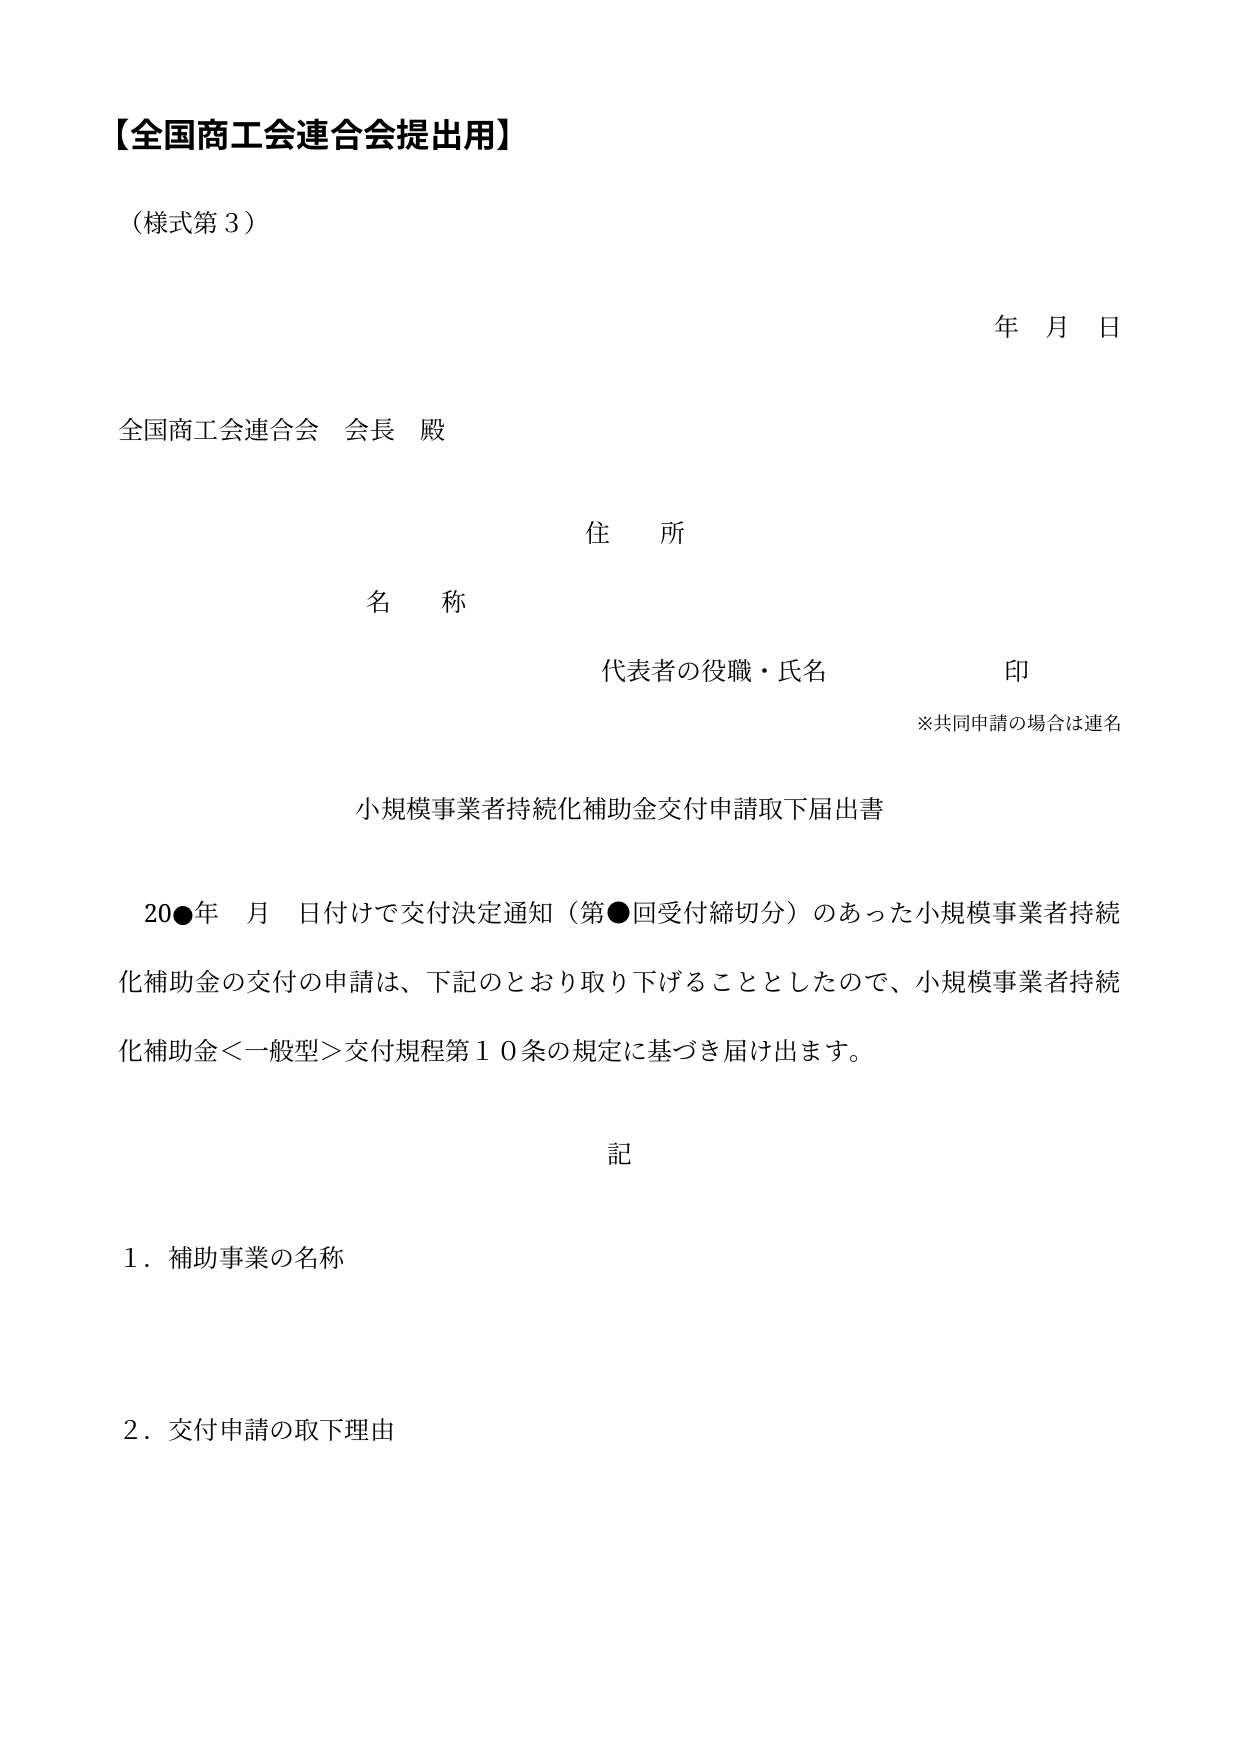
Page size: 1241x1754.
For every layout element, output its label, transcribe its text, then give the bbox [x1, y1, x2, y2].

text 年 月 日 [118, 291, 1122, 360]
text 名 称 [118, 567, 1122, 636]
text 記 [118, 1118, 1122, 1187]
text （様式第３） [118, 187, 1122, 256]
text 住 所 [118, 498, 1122, 567]
text ２．交付申請の取下理由 [118, 1394, 1122, 1463]
text ※共同申請の場合は連名 [118, 704, 1122, 739]
text 代表者の役職・氏名 印 [118, 636, 1122, 704]
text 小規模事業者持続化補助金交付申請取下届出書 [118, 773, 1122, 842]
text １．補助事業の名称 [118, 1222, 1122, 1291]
text 20●年 月 日付けで交付決定通知（第●回受付締切分）のあった小規模事業者持続化補助金の交付の申請は、下記のとおり取り下げることとしたので、小規模事業者持続化補助金＜一般型＞交付規程第１０条の規定に基づき届け出ます。 [118, 877, 1122, 1084]
text 全国商工会連合会 会長 殿 [118, 394, 1122, 463]
